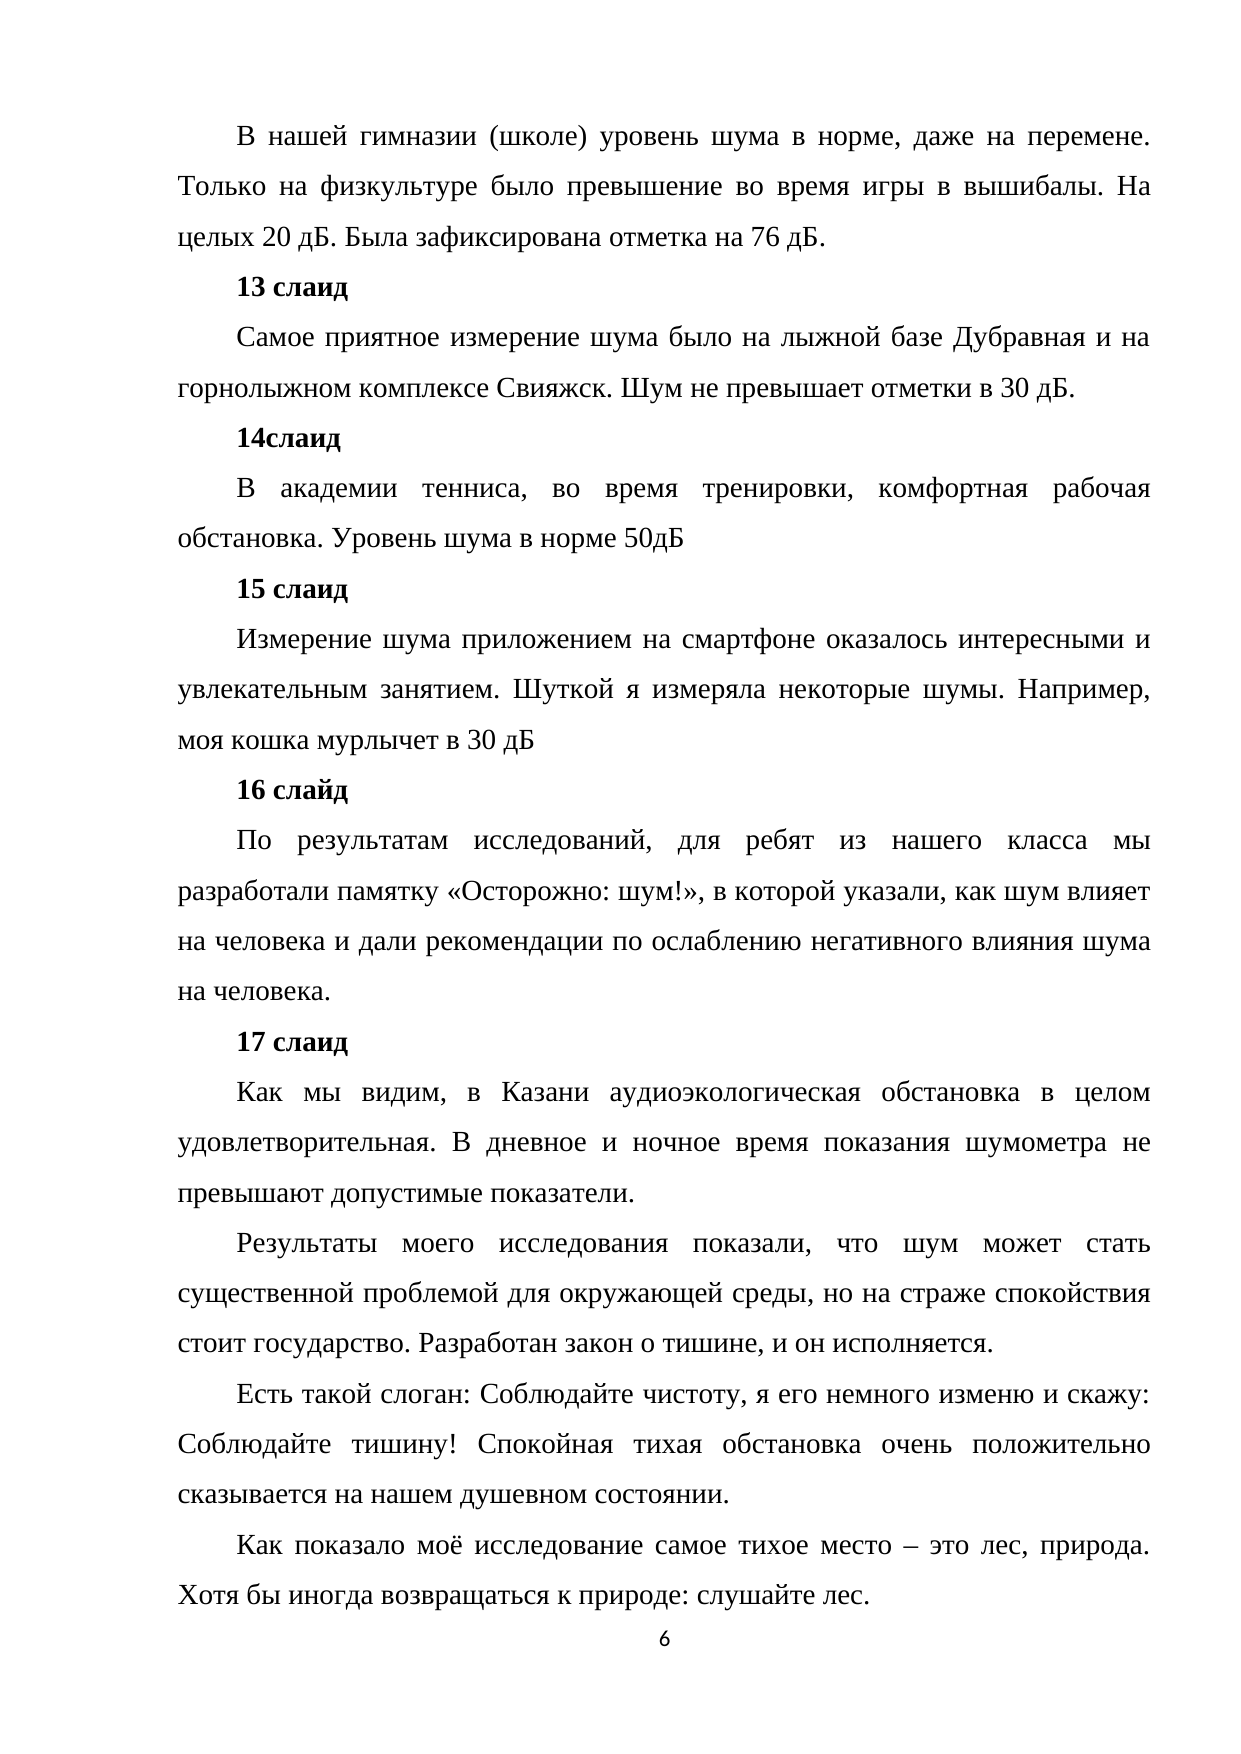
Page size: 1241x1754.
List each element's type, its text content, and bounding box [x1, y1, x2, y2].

text Как мы видим, в Казани аудиоэкологическая обстановка в целом удовлетворительная. В дневное и ночное время показания шумометра не превышают допустимые показатели. [177, 1074, 1152, 1208]
text 16 слайд [177, 772, 1152, 806]
text Измерение шума приложением на смартфоне оказалось интересными и увлекательным занятием. Шуткой я измеряла некоторые шумы. Например, моя кошка мурлычет в 30 дБ [177, 621, 1152, 755]
text Результаты моего исследования показали, что шум может стать существенной проблемой для окружающей среды, но на страже спокойствия стоит государство. Разработан закон о тишине, и он исполняется. [177, 1225, 1152, 1359]
text 14слаид [177, 420, 1152, 453]
text 15 слаид [177, 571, 1152, 604]
text 13 слаид [177, 269, 1152, 303]
text 17 слаид [177, 1024, 1152, 1057]
text В нашей гимназии (школе) уровень шума в норме, даже на перемене. Только на физкультуре было превышение во время игры в вышибалы. На целых 20 дБ. Была зафиксирована отметка на 76 дБ. [177, 118, 1152, 252]
text Как показало моё исследование самое тихое место – это лес, природа. Хотя бы иногда возвращаться к природе: слушайте лес. [177, 1527, 1152, 1611]
text По результатам исследований, для ребят из нашего класса мы разработали памятку «Осторожно: шум!», в которой указали, как шум влияет на человека и дали рекомендации по ослаблению негативного влияния шума на человека. [177, 822, 1152, 1007]
text В академии тенниса, во время тренировки, комфортная рабочая обстановка. Уровень шума в норме 50дБ [177, 470, 1152, 554]
text Самое приятное измерение шума было на лыжной базе Дубравная и на горнолыжном комплексе Свияжск. Шум не превышает отметки в 30 дБ. [177, 319, 1152, 403]
text Есть такой слоган: Соблюдайте чистоту, я его немного изменю и скажу: Соблюдайте тишину! Спокойная тихая обстановка очень положительно сказывается на нашем душевном состоянии. [177, 1376, 1152, 1510]
